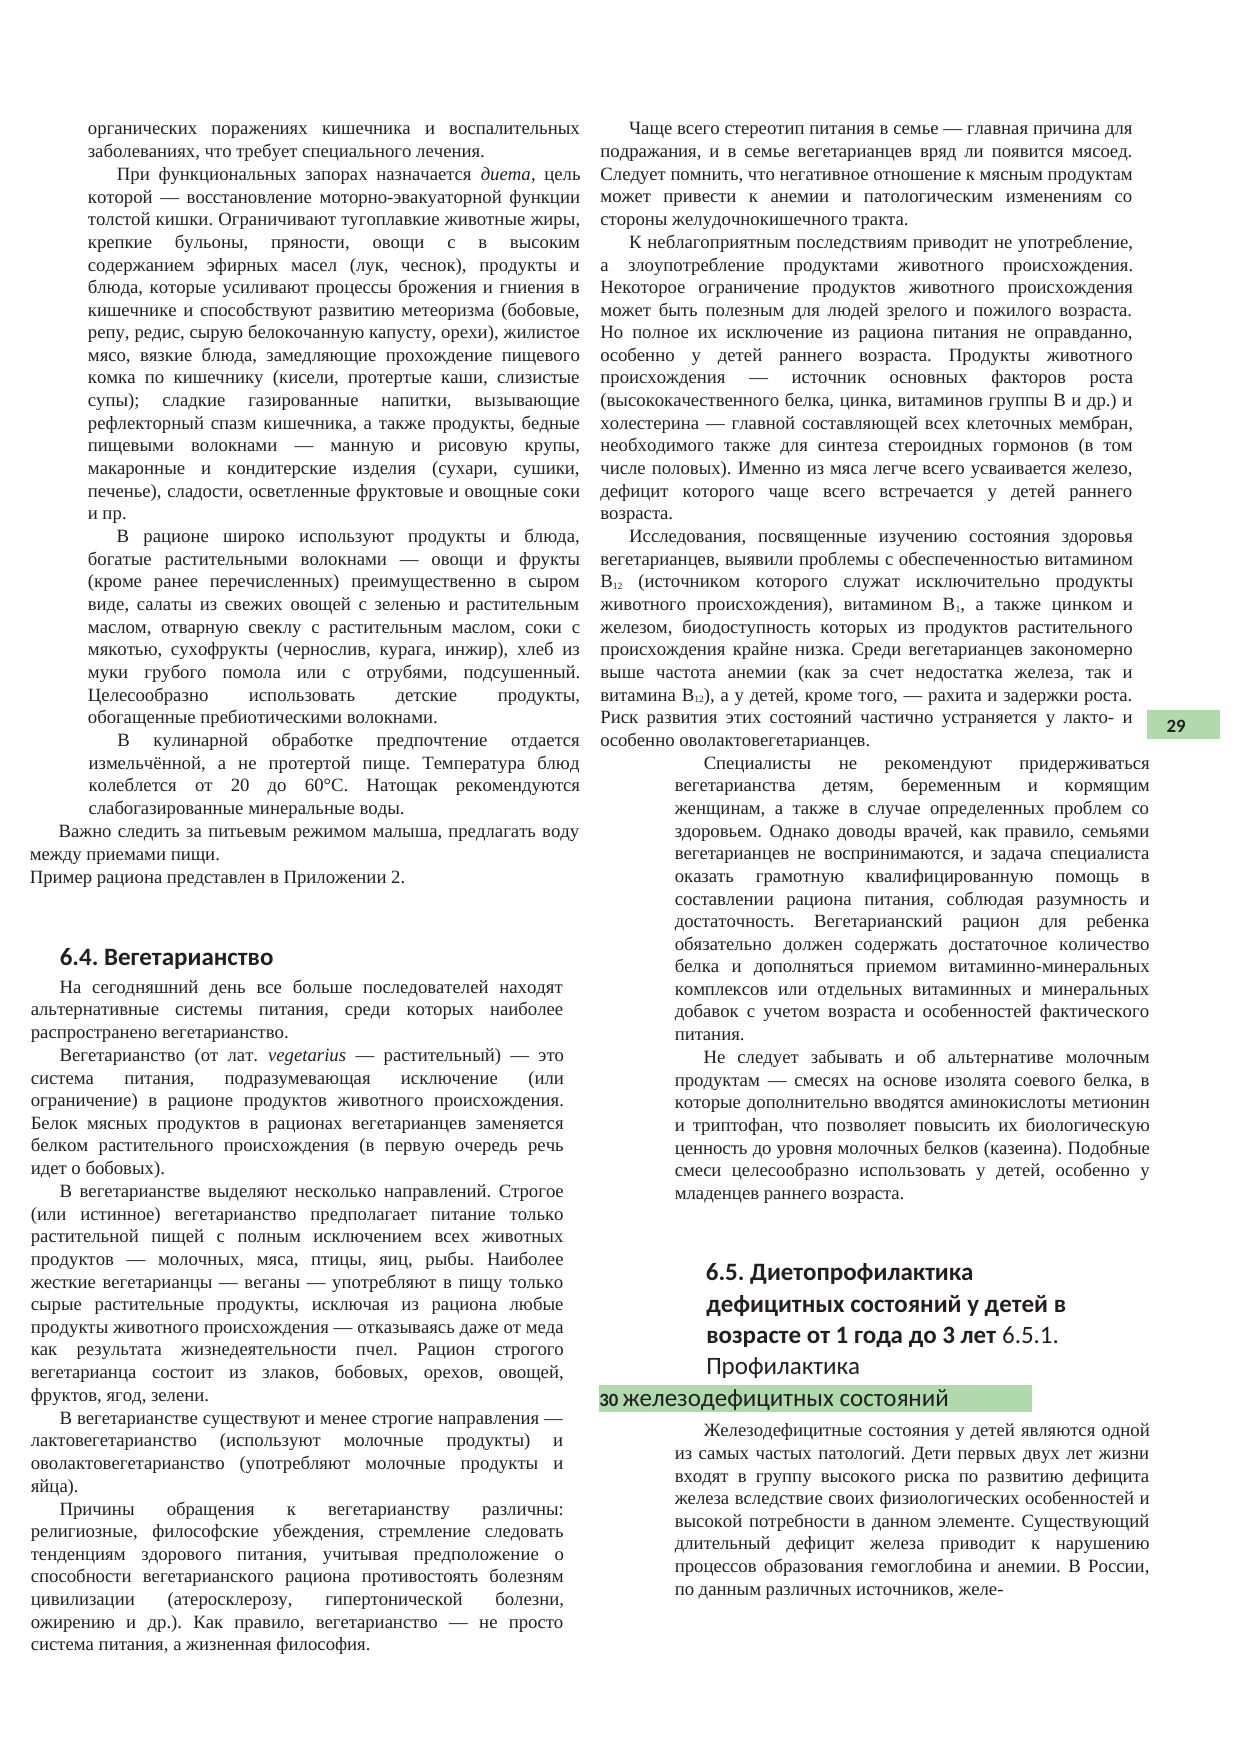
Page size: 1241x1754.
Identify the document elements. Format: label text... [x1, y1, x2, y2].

text 6.4. Вегетарианство [59, 941, 578, 972]
table_header 29 [1147, 710, 1220, 739]
text На сегодняшний день все больше последователей находят альтернативные системы питания, среди которых наиболее распространено вегетарианство. [31, 976, 564, 1042]
text К неблагоприятным последствиям приводит не употребление, а злоупотребление продуктами животного происхождения. Некоторое ограничение продуктов животного происхождения может быть полезным для людей зрелого и пожилого возраста. Но полное их исключение из рациона питания не оправданно, особенно у детей раннего возраста. Продукты животного происхождения — источник основных факторов роста (высококачественного белка, цинка, витаминов группы В и др.) и холестерина — главной составляющей всех клеточных мембран, необходимого также для синтеза стероидных гормонов (в том числе половых). Именно из мяса легче всего усваивается железо, дефицит которого чаще всего встречается у детей раннего возраста. [600, 231, 1133, 524]
text Причины обращения к вегетарианству различны: религиозные, философские убеждения, стремление следовать тенденциям здорового питания, учитывая предположение о способности вегетарианского рациона противостоять болезням цивилизации (атеросклерозу, гипертонической болезни, ожирению и др.). Как правило, вегетарианство — не просто система питания, а жизненная философия. [31, 1498, 564, 1655]
text В вегетарианстве существуют и менее строгие направления — лактовегетарианство (используют молочные продукты) и оволактовегетарианство (употребляют молочные продукты и яйца). [31, 1407, 564, 1496]
text Железодефицитные состояния у детей являются одной из самых частых патологий. Дети первых двух лет жизни входят в группу высокого риска по развитию дефицита железа вследствие своих физиологических особенностей и высокой потребности в данном элементе. Существующий длительный дефицит железа приводит к нарушению процессов образования гемоглобина и анемии. В России, по данным различных источников, желе- [674, 1419, 1150, 1599]
text В рационе широко используют продукты и блюда, богатые растительными волокнами — овощи и фрукты (кроме ранее перечисленных) преимущественно в сыром виде, салаты из свежих овощей с зеленью и растительным маслом, отварную свеклу с растительным маслом, соки с мякотью, сухофрукты (чернослив, курага, инжир), хлеб из муки грубого помола или с отрубями, подсушенный. Целесообразно использовать детские продукты, обогащенные пребиотическими волокнами. [88, 525, 580, 728]
text При функциональных запорах назначается диета, цель которой — восстановление моторно-эвакуаторной функции толстой кишки. Ограничивают тугоплавкие животные жиры, крепкие бульоны, пряности, овощи с в высоким содержанием эфирных масел (лук, чеснок), продукты и блюда, которые усиливают процессы брожения и гниения в кишечнике и способствуют развитию метеоризма (бобовые, репу, редис, сырую белокочанную капусту, орехи), жилистое мясо, вязкие блюда, замедляющие прохождение пищевого комка по кишечнику (кисели, протертые каши, слизистые супы); сладкие газированные напитки, вызывающие рефлекторный спазм кишечника, а также продукты, бедные пищевыми волокнами — манную и рисовую крупы, макаронные и кондитерские изделия (сухари, сушики, печенье), сладости, осветленные фруктовые и овощные соки и пр. [88, 163, 580, 524]
text Чаще всего стереотип питания в семье — главная причина для подражания, и в семье вегетарианцев вряд ли появится мясоед. Следует помнить, что негативное отношение к мясным продуктам может привести к анемии и патологическим изменениям со стороны желудочнокишечного тракта. [600, 117, 1133, 229]
text Исследования, посвященные изучению состояния здоровья вегетарианцев, выявили проблемы с обеспеченностью витамином В12 (источником которого служат исключительно продукты животного происхождения), витамином В1, а также цинком и железом, биодоступность которых из продуктов растительного происхождения крайне низка. Среди вегетарианцев закономерно выше частота анемии (как за счет недостатка железа, так и витамина В12), а у детей, кроме того, — рахита и задержки роста. Риск развития этих состояний частично устраняется у лакто- и особенно оволактовегетарианцев. [600, 525, 1133, 750]
text В вегетарианстве выделяют несколько направлений. Строгое (или истинное) вегетарианство предполагает питание только растительной пищей с полным исключением всех животных продуктов — молочных, мяса, птицы, яиц, рыбы. Наиболее жесткие вегетарианцы — веганы — употребляют в пищу только сырые растительные продукты, исключая из рациона любые продукты животного происхождения — отказываясь даже от меда как результата жизнедеятельности пчел. Рацион строгого вегетарианца состоит из злаков, бобовых, орехов, овощей, фруктов, ягод, зелени. [31, 1180, 564, 1405]
text Важно следить за питьевым режимом малыша, предлагать воду между приемами пищи. [29, 820, 580, 864]
text Специалисты не рекомендуют придерживаться вегетарианства детям, беременным и кормящим женщинам, а также в случае определенных проблем со здоровьем. Однако доводы врачей, как правило, семьями вегетарианцев не воспринимаются, и задача специалиста оказать грамотную квалифицированную помощь в составлении рациона питания, соблюдая разумность и достаточность. Вегетарианский рацион для ребенка обязательно должен содержать достаточное количество белка и дополняться приемом витаминно-минеральных комплексов или отдельных витаминных и минеральных добавок с учетом возраста и особенностей фактического питания. [674, 752, 1150, 1044]
text Вегетарианство (от лат. vegetarius — растительный) — это система питания, подразумевающая исключение (или ограничение) в рационе продуктов животного происхождения. Белок мясных продуктов в рационах вегетарианцев заменяется белком растительного происхождения (в первую очередь речь идет о бобовых). [31, 1044, 564, 1178]
text 6.5. Диетопрофилактика дефицитных состояний у детей в возрасте от 1 года до 3 лет 6.5.1. Профилактика [706, 1256, 1099, 1381]
text 30 железодефицитных состояний [599, 1385, 1032, 1412]
text Пример рациона представлен в Приложении 2. [29, 866, 580, 887]
text В кулинарной обработке предпочтение отдается измельчённой, а не протертой пище. Температура блюд колеблется от 20 до 60°С. Натощак рекомендуются слабогазированные минеральные воды. [88, 729, 580, 818]
text Не следует забывать и об альтернативе молочным продуктам — смесях на основе изолята соевого белка, в которые дополнительно вводятся аминокислоты метионин и триптофан, что позволяет повысить их биологическую ценность до уровня молочных белков (казеина). Подобные смеси целесообразно использовать у детей, особенно у младенцев раннего возраста. [674, 1046, 1150, 1203]
